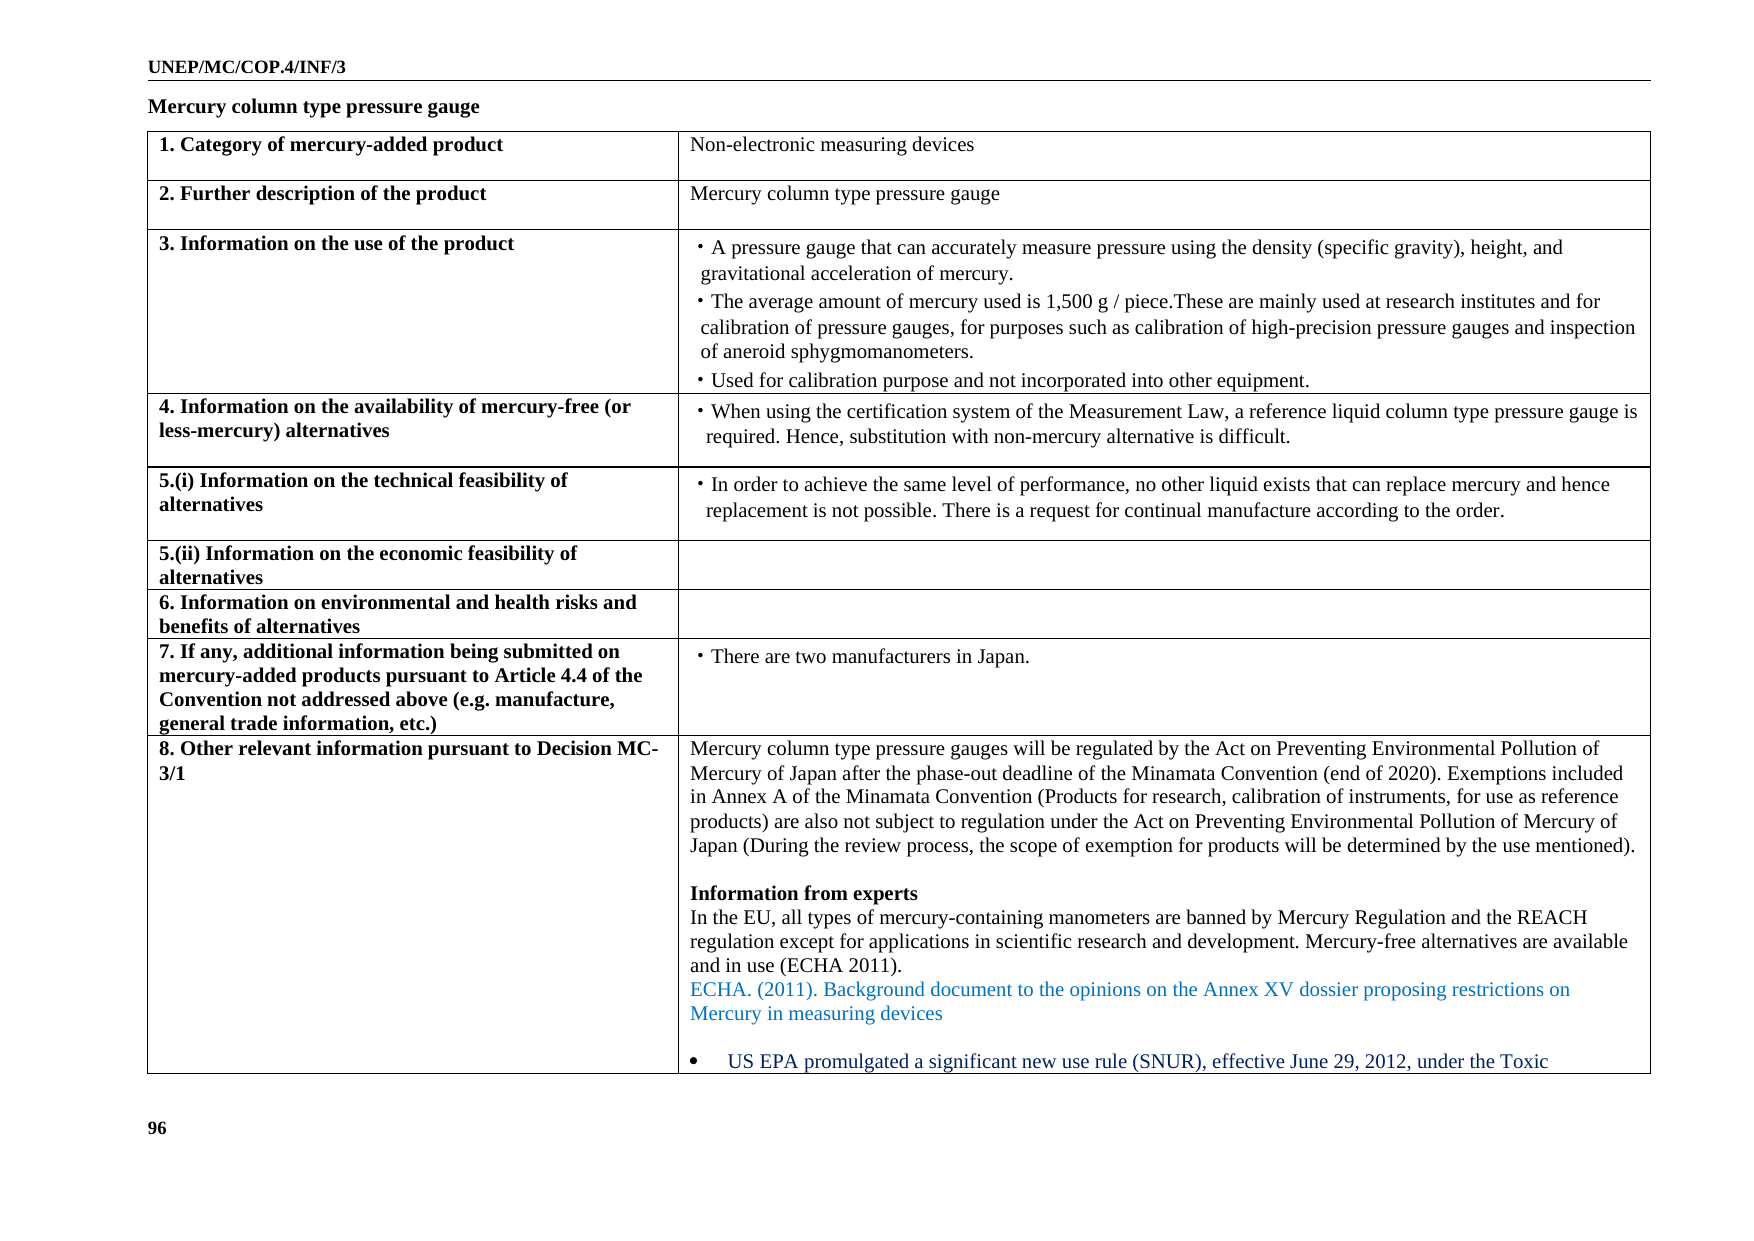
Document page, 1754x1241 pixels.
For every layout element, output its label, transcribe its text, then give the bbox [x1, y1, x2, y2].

table_cell 4. Information on the availability of mercury-free (or less-mercury) alternatives [148, 394, 678, 466]
table_cell 5.(ii) Information on the economic feasibility of alternatives [148, 541, 678, 589]
table_cell 2. Further description of the product [148, 181, 678, 229]
table_cell 6. Information on environmental and health risks and benefits of alternatives [148, 590, 678, 638]
table_header Non-electronic measuring devices [679, 132, 1650, 180]
table_cell ・There are two manufacturers in Japan. [679, 639, 1650, 735]
table_cell [679, 541, 1650, 589]
table_cell 7. If any, additional information being submitted on mercury-added products pursuant to Article 4.4 of the Convention not addressed above (e.g. manufacture, general trade information, etc.) [148, 639, 678, 735]
table_cell 5.(i) Information on the technical feasibility of alternatives [148, 468, 678, 540]
table_header 1. Category of mercury-added product [148, 132, 678, 180]
text Mercury column type pressure gauge [148, 94, 1621, 118]
table_cell ・When using the certification system of the Measurement Law, a reference liquid column type pressure gauge is required. Hence, substitution with non-mercury alternative is difficult. [679, 394, 1650, 466]
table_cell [679, 736, 1650, 1073]
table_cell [148, 736, 678, 1073]
table_cell [679, 590, 1650, 638]
table_cell ・A pressure gauge that can accurately measure pressure using the density (specific gravity), height, and gravitational acceleration of mercury. ・The average amount of mercury used is 1,500 g / piece.These are mainly used at research institutes and for calibration of pressure gauges, for purposes such as calibration of high-precision pressure gauges and inspection of aneroid sphygmomanometers. ・Used for calibration purpose and not incorporated into other equipment. [679, 230, 1650, 393]
table_cell ・In order to achieve the same level of performance, no other liquid exists that can replace mercury and hence replacement is not possible. There is a request for continual manufacture according to the order. [679, 468, 1650, 540]
table_cell Mercury column type pressure gauge [679, 181, 1650, 229]
table_cell 3. Information on the use of the product [148, 230, 678, 393]
